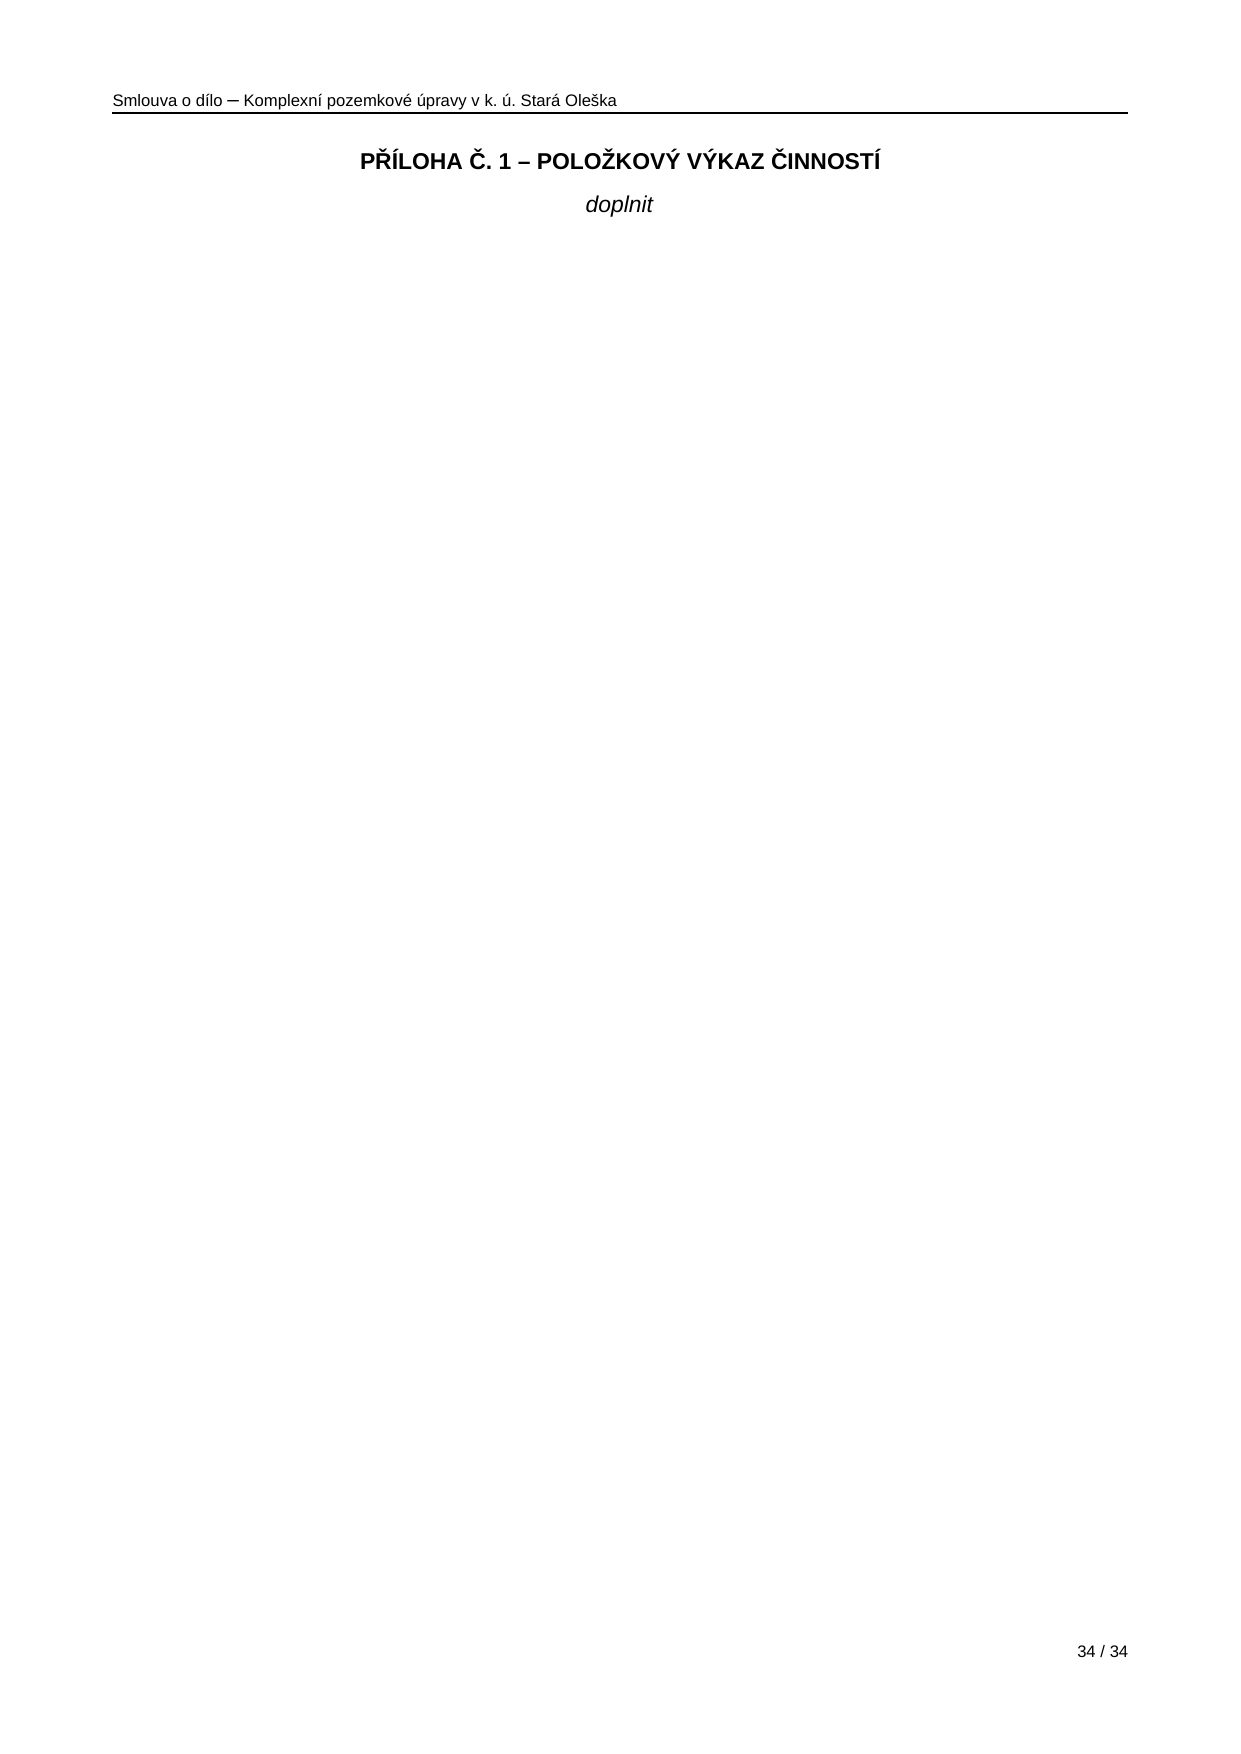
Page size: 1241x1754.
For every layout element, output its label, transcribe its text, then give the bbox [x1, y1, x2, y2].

text doplnit [112, 191, 1128, 217]
text Příloha č. 1 – Položkový výkaz Činností [112, 148, 1128, 174]
